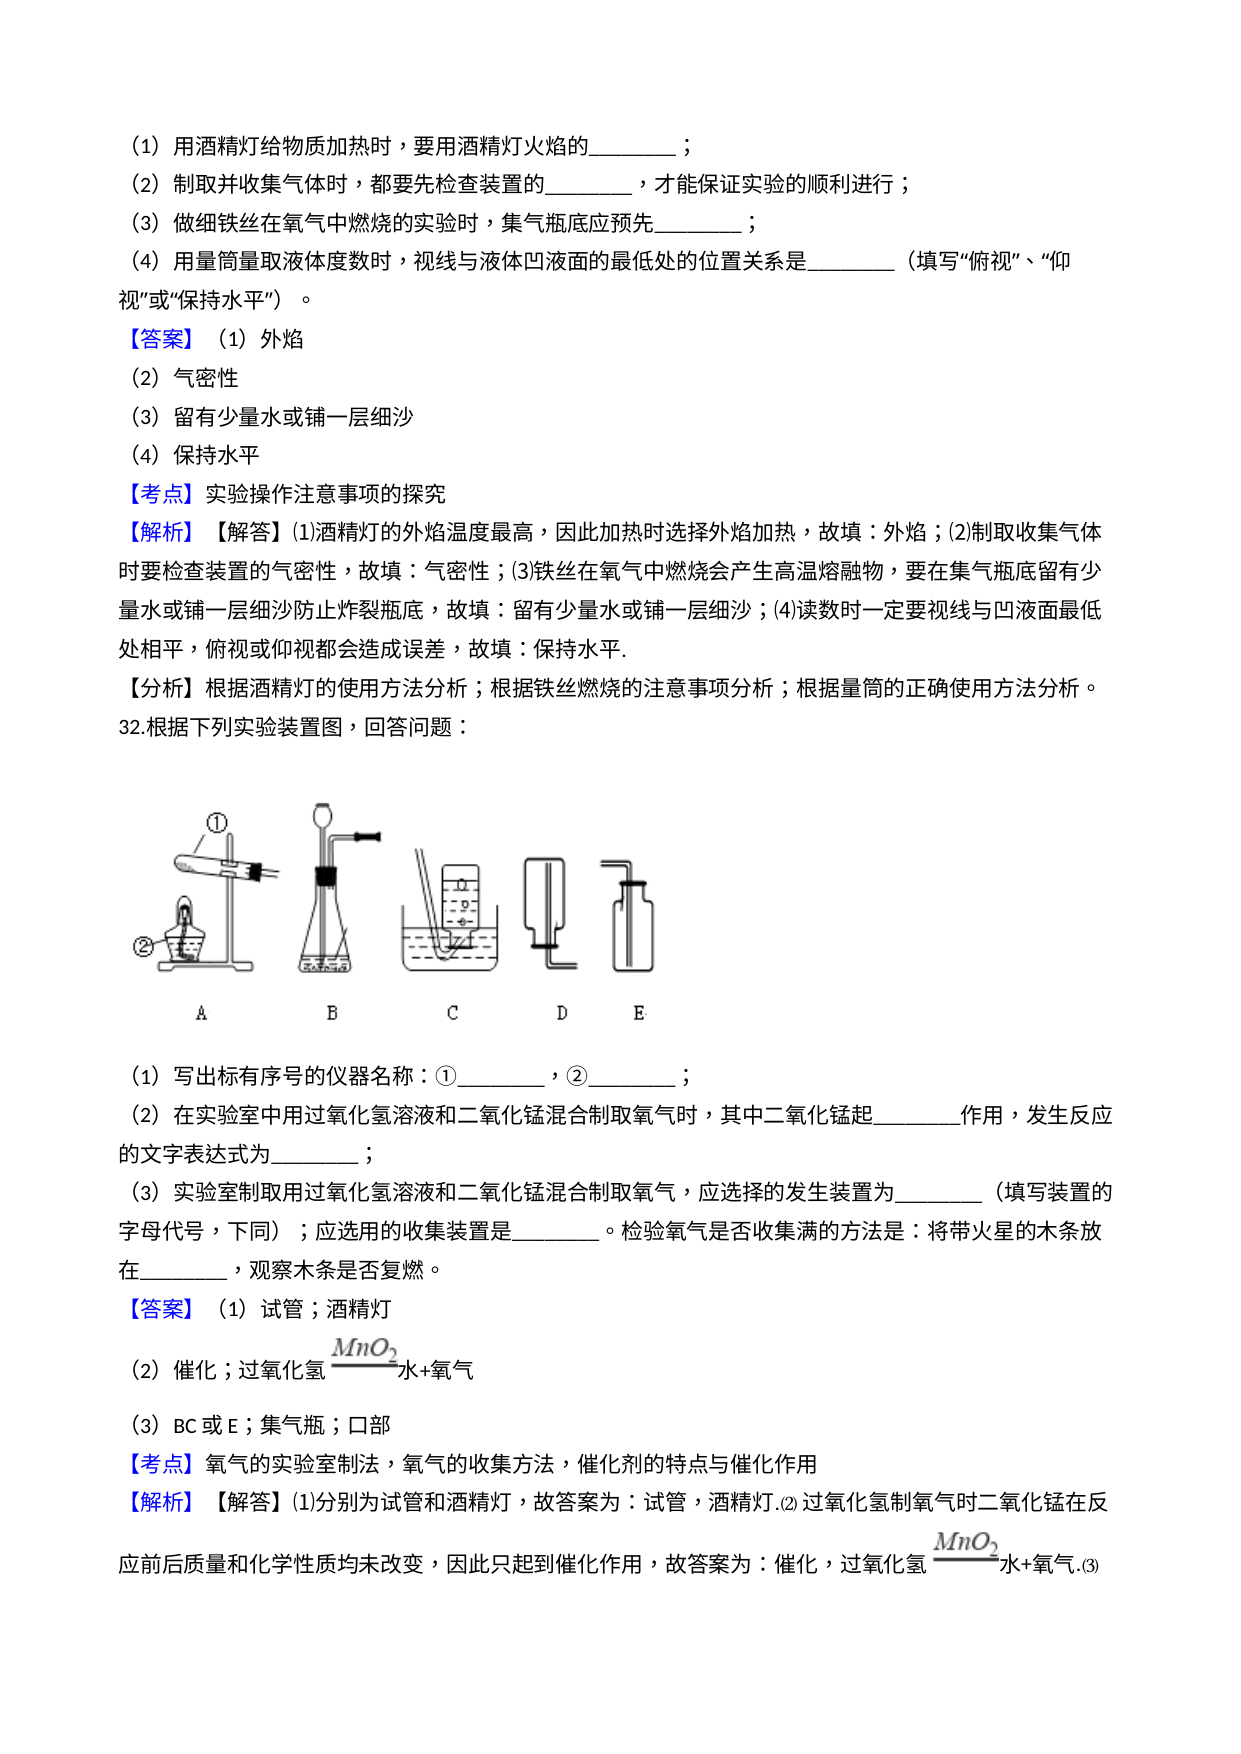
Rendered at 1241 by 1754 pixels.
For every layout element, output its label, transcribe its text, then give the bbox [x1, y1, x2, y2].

text 【考点】氧气的实验室制法，氧气的收集方法，催化剂的特点与催化作用 [118, 1447, 1122, 1480]
picture [933, 1531, 999, 1563]
text （3）做细铁丝在氧气中燃烧的实验时，集气瓶底应预先________； [118, 206, 1122, 239]
text （2）制取并收集气体时，都要先检查装置的________，才能保证实验的顺利进行； [118, 168, 1122, 200]
text （2）在实验室中用过氧化氢溶液和二氧化锰混合制取氧气时，其中二氧化锰起________作用，发生反应的文字表达式为________； [118, 1098, 1122, 1170]
text 【解析】【解答】⑴酒精灯的外焰温度最高，因此加热时选择外焰加热，故填：外焰；⑵制取收集气体时要检查装置的气密性，故填：气密性；⑶铁丝在氧气中燃烧会产生高温熔融物，要在集气瓶底留有少量水或铺一层细沙防止炸裂瓶底，故填：留有少量水或铺一层细沙；⑷读数时一定要视线与凹液面最低处相平，俯视或仰视都会造成误差，故填：保持水平. 【分析】根据酒精灯的使用方法分析；根据铁丝燃烧的注意事项分析；根据量筒的正确使用方法分析。 [118, 516, 1122, 704]
text 【考点】实验操作注意事项的探究 [118, 477, 1122, 510]
text 【答案】（1）试管；酒精灯 （2）催化；过氧化氢 水+氧气 （3）BC或E；集气瓶；口部 [118, 1292, 1122, 1442]
text （1）用酒精灯给物质加热时，要用酒精灯火焰的________； [118, 129, 1122, 162]
picture [331, 1337, 398, 1369]
picture [118, 794, 672, 1042]
text （1）写出标有序号的仪器名称：①________，②________； [118, 1060, 1122, 1092]
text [118, 1486, 1122, 1596]
text （4）用量筒量取液体度数时，视线与液体凹液面的最低处的位置关系是________（填写“俯视”、“仰视”或“保持水平”）。 [118, 245, 1122, 316]
text （3）实验室制取用过氧化氢溶液和二氧化锰混合制取氧气，应选择的发生装置为________（填写装置的字母代号，下同）；应选用的收集装置是________。检验氧气是否收集满的方法是：将带火星的木条放在________，观察木条是否复燃。 [118, 1176, 1122, 1286]
text 【答案】（1）外焰 （2）气密性 （3）留有少量水或铺一层细沙 （4）保持水平 [118, 322, 1122, 472]
